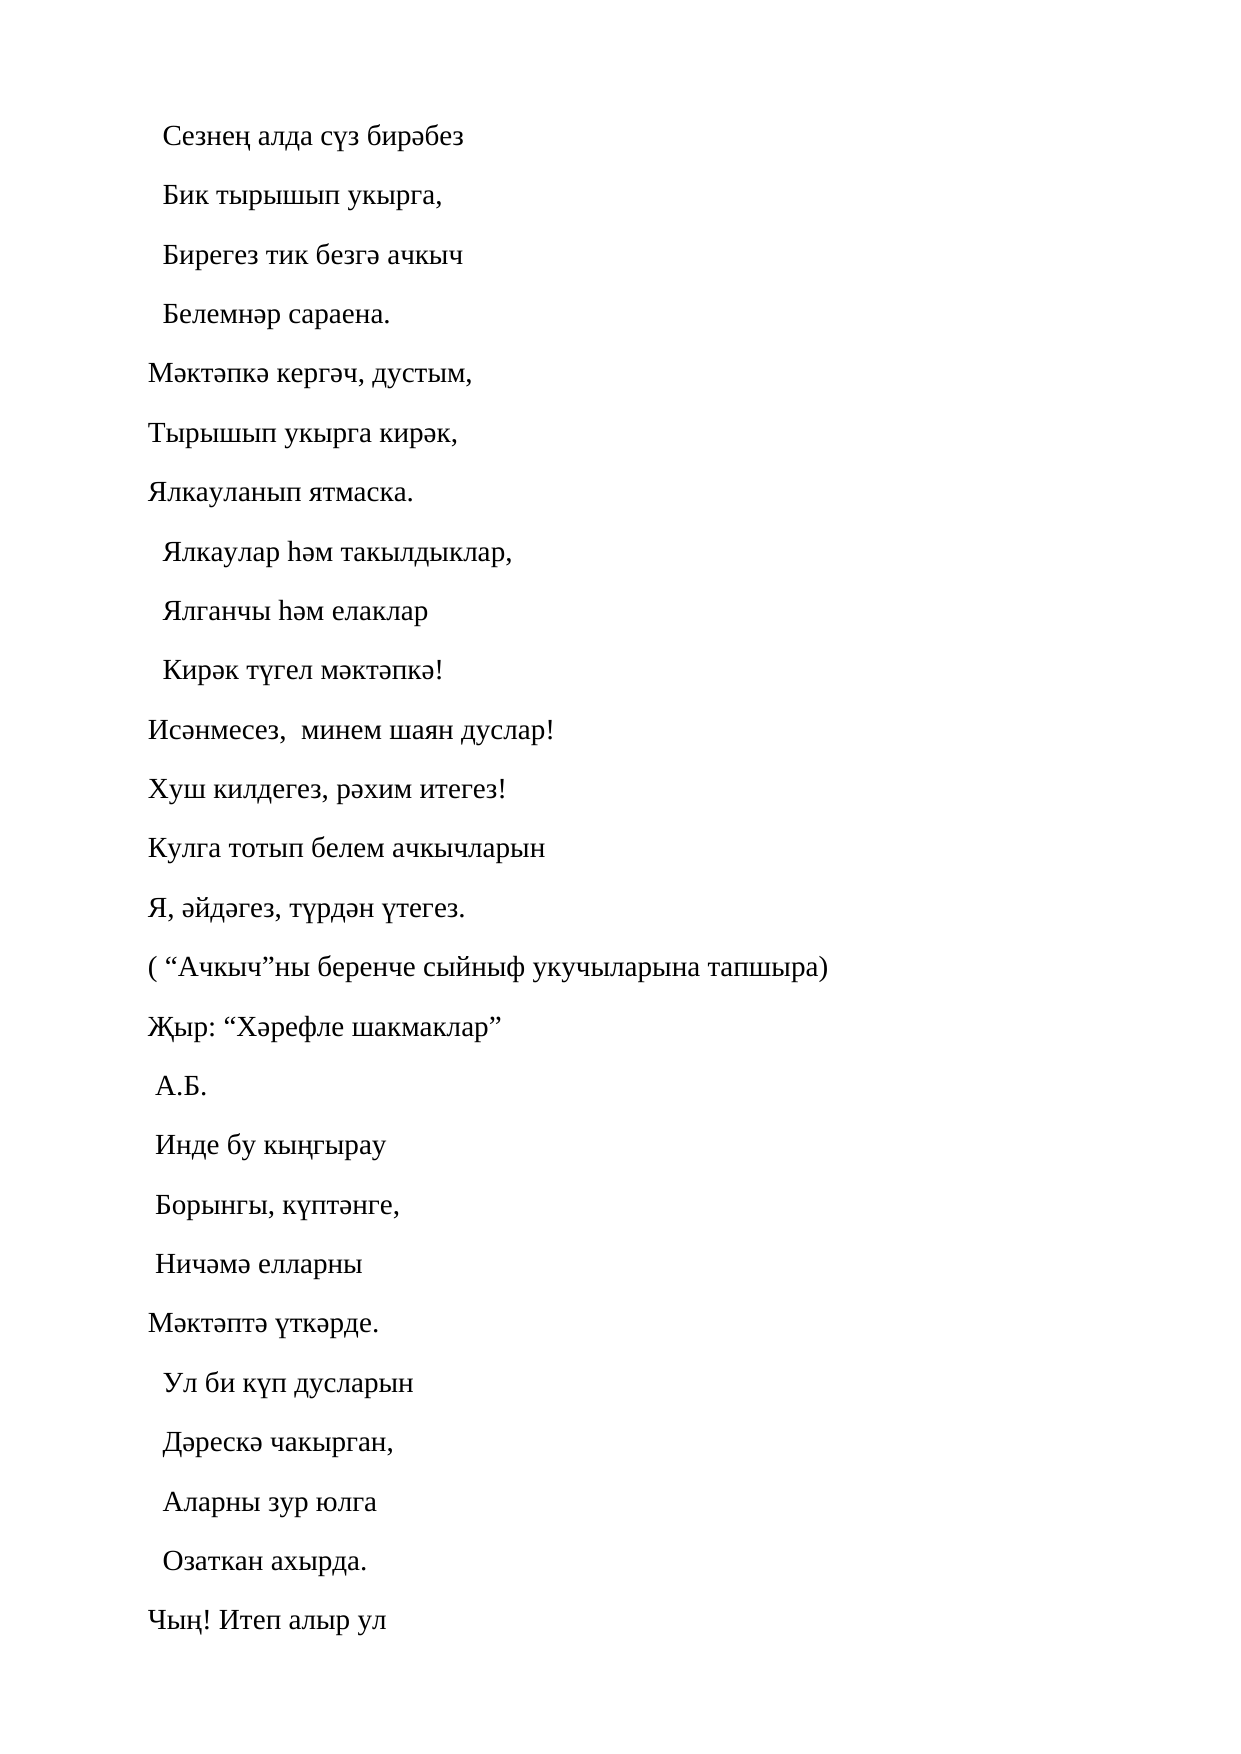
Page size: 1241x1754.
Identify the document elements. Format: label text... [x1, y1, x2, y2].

text Я, әйдәгез, түрдән үтегез. [148, 890, 1122, 923]
text ( “Ачкыч”ны беренче сыйныф укучыларына тапшыра) [148, 949, 1122, 983]
text Аларны зур юлга [148, 1484, 1122, 1517]
text Мәктәпкә кергәч, дустым, [148, 356, 1122, 389]
text Борынгы, күптәнге, [148, 1187, 1122, 1220]
text Сезнең алда сүз бирәбез [148, 118, 1122, 152]
text Ялкауланып ятмаска. [148, 474, 1122, 508]
text Озаткан ахырда. [148, 1543, 1122, 1577]
text Мәктәптә үткәрде. [148, 1306, 1122, 1339]
text Белемнәр сараена. [148, 296, 1122, 330]
text Бик тырышып укырга, [148, 177, 1122, 211]
text Ул би күп дусларын [148, 1365, 1122, 1398]
text Инде бу кыңгырау [148, 1127, 1122, 1161]
text Исәнмесез, минем шаян дуслар! [148, 712, 1122, 745]
text А.Б. [148, 1068, 1122, 1102]
text Кирәк түгел мәктәпкә! [148, 652, 1122, 686]
text Чың! Итеп алыр ул [148, 1602, 1122, 1636]
text Ялганчы һәм елаклар [148, 593, 1122, 627]
text Җыр: “Хәрефле шакмаклар” [148, 1009, 1122, 1042]
text Тырышып укырга кирәк, [148, 415, 1122, 448]
text Хуш килдегез, рәхим итегез! [148, 771, 1122, 805]
text Дәрескә чакырган, [148, 1424, 1122, 1458]
text Ялкаулар һәм такылдыклар, [148, 534, 1122, 567]
text Кулга тотып белем ачкычларын [148, 831, 1122, 864]
text Бирегез тик безгә ачкыч [148, 237, 1122, 270]
text Ничәмә елларны [148, 1246, 1122, 1280]
